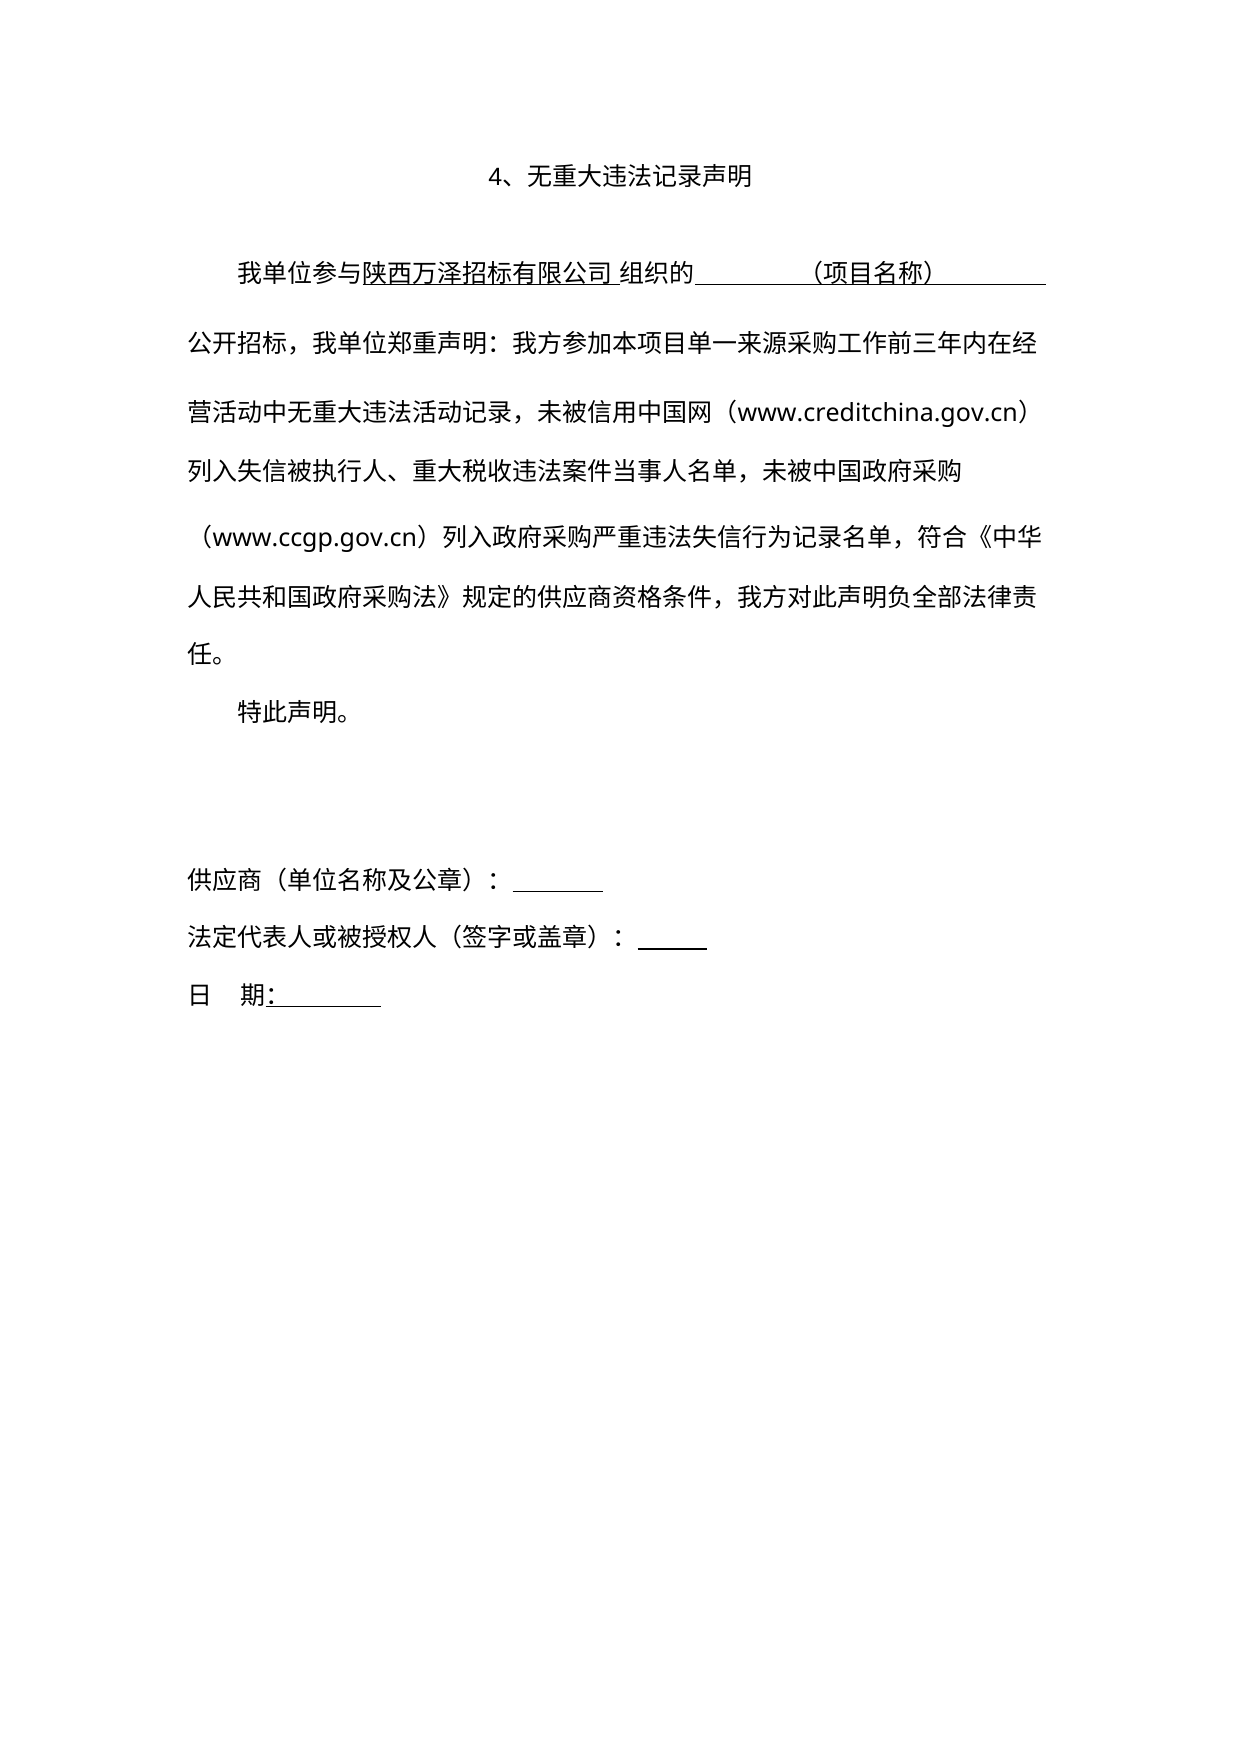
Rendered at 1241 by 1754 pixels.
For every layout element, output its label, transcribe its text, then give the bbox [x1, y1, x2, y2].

text 4、无重大违法记录声明 [187, 162, 1053, 191]
text 日 期： [187, 981, 1053, 1035]
text 法定代表人或被授权人（签字或盖章）： [187, 923, 1053, 952]
text 供应商（单位名称及公章）： [187, 803, 1053, 894]
text 特此声明。 [187, 698, 1053, 726]
text 我单位参与陕西万泽招标有限公司 组织的 （项目名称） 公开招标，我单位郑重声明：我方参加本项目单一来源采购工作前三年内在经营活动中无重大违法活动记录，未被信用中国网（www.creditchina.gov.cn）列入失信被执行人、重大税收违法案件当事人名单，未被中国政府采购（www.ccgp.gov.cn）列入政府采购严重违法失信行为记录名单，符合《中华人民共和国政府采购法》规定的供应商资格条件，我方对此声明负全部法律责任。 [187, 259, 1053, 669]
